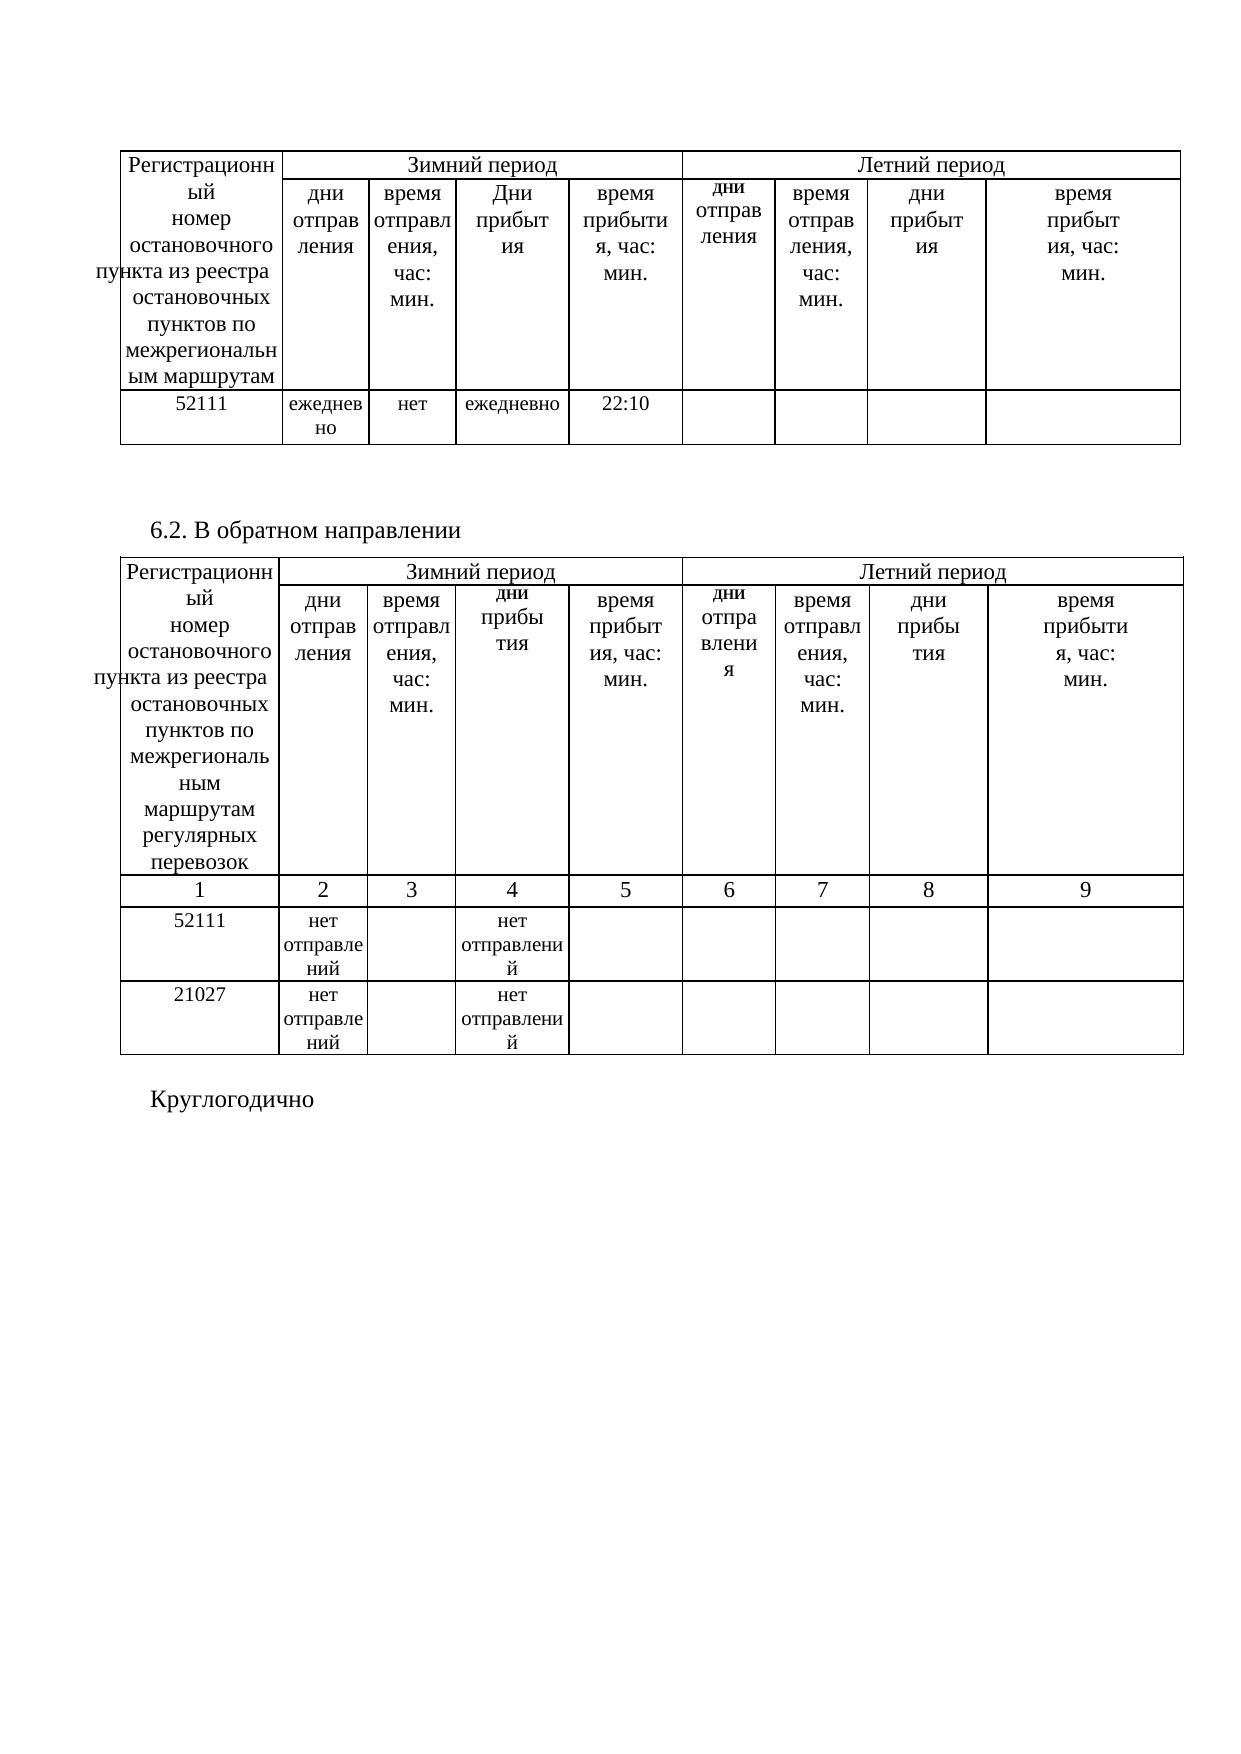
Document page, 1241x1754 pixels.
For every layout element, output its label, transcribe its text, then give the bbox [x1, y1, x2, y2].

table_cell время прибыт ия, час: мин. [570, 586, 682, 874]
table_cell [987, 391, 1180, 444]
table_cell [776, 391, 867, 444]
table_cell 9 [989, 876, 1183, 906]
table_cell 52111 [121, 391, 282, 444]
table_cell [870, 908, 987, 980]
table_cell 4 [456, 876, 568, 906]
table_header Летний период [683, 558, 1183, 584]
table_cell Дни прибыт ия [457, 180, 568, 389]
table_cell нет [370, 391, 455, 444]
table_cell ДНИ отпра влени я [683, 586, 775, 874]
table_cell [989, 982, 1183, 1054]
table_header Зимний период [280, 558, 682, 584]
table_cell [368, 982, 455, 1054]
table_cell [776, 982, 869, 1054]
table_cell 8 [870, 876, 987, 906]
table_cell время прибыти я, час: мин. [570, 180, 682, 389]
table_cell дни отправ ления [283, 180, 368, 389]
table_cell 52111 [121, 908, 278, 980]
table_header Регистрационный номер остановочного пункта из реестра остановочных пунктов по межрегиональным маршрутам регулярных перевозок [121, 558, 278, 874]
table_header Зимний период [283, 152, 682, 178]
table_cell ДНИ прибы тия [456, 586, 568, 874]
table_header Летний период [683, 152, 1180, 178]
table_cell [776, 908, 869, 980]
table_cell [683, 908, 775, 980]
table_cell ДНИ отправ ления [683, 180, 774, 389]
table_cell нет отправлений [456, 982, 568, 1054]
table_cell время отправл ения, час: мин. [370, 180, 455, 389]
table_cell 22:10 [570, 391, 682, 444]
table_cell 2 [280, 876, 367, 906]
table_cell 3 [368, 876, 455, 906]
table_cell время прибыт ия, час: мин. [987, 180, 1180, 389]
table_cell [368, 908, 455, 980]
text 6.2. В обратном направлении [150, 515, 1090, 544]
table_cell ежедневно [457, 391, 568, 444]
table_cell нет отправлений [280, 908, 367, 980]
table_cell дни прибыт ия [868, 180, 985, 389]
table_cell [570, 982, 682, 1054]
table_cell [683, 982, 775, 1054]
table_cell время отправл ения, час: мин. [776, 586, 869, 874]
table_cell нет отправлений [280, 982, 367, 1054]
table_cell 21027 [121, 982, 278, 1054]
table_cell ежедневно [283, 391, 368, 444]
table_cell [989, 908, 1183, 980]
table_cell [870, 982, 987, 1054]
table_cell 7 [776, 876, 869, 906]
table_cell [570, 908, 682, 980]
table_cell время отправл ения, час: мин. [368, 586, 455, 874]
table_cell дни прибы тия [870, 586, 987, 874]
table_cell 1 [121, 876, 278, 906]
table_cell дни отправ ления [280, 586, 367, 874]
table_cell 6 [683, 876, 775, 906]
text Круглогодично [150, 1084, 1090, 1113]
table_cell время прибыти я, час: мин. [989, 586, 1183, 874]
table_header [121, 152, 282, 389]
table_cell нет отправлений [456, 908, 568, 980]
table_cell 5 [570, 876, 682, 906]
table_cell время отправ ления, час: мин. [776, 180, 867, 389]
table_cell [868, 391, 985, 444]
table_cell [683, 391, 774, 444]
